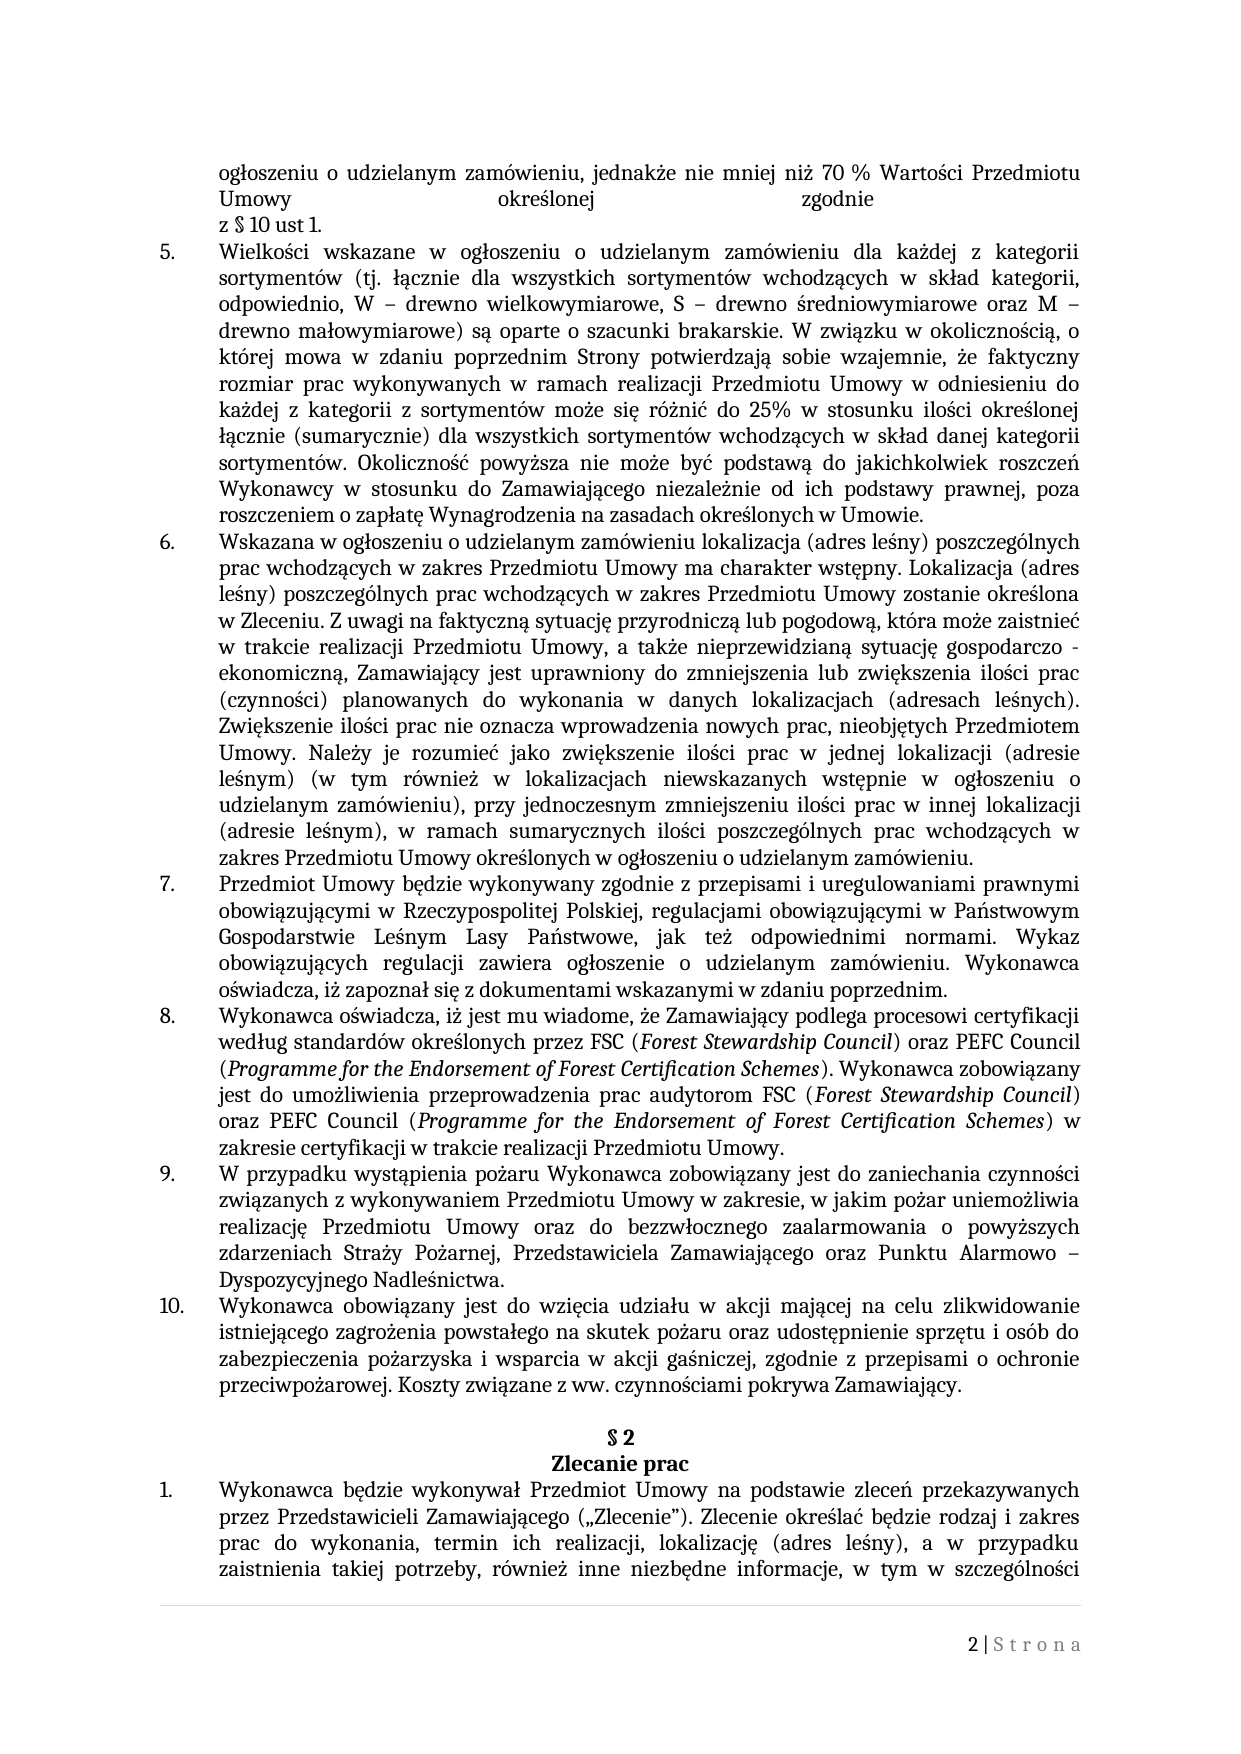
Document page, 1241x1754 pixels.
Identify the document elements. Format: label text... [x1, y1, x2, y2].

list Wykonawca obowiązany jest do wzięcia udziału w akcji mającej na celu zlikwidowanie istniejącego zagrożenia powstałego na skutek pożaru oraz udostępnienie sprzętu i osób do zabezpieczenia pożarzyska i wsparcia w akcji gaśniczej, zgodnie z przepisami o ochronie przeciwpożarowej. Koszty związane z ww. czynnościami pokrywa Zamawiający. [159, 1293, 1081, 1398]
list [159, 159, 1081, 238]
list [159, 1477, 1081, 1583]
list Przedmiot Umowy będzie wykonywany zgodnie z przepisami i uregulowaniami prawnymi obowiązującymi w Rzeczypospolitej Polskiej, regulacjami obowiązującymi w Państwowym Gospodarstwie Leśnym Lasy Państwowe, jak też odpowiednimi normami. Wykaz obowiązujących regulacji zawiera ogłoszenie o udzielanym zamówieniu. Wykonawca oświadcza, iż zapoznał się z dokumentami wskazanymi w zdaniu poprzednim. [159, 871, 1081, 1003]
text § 2 Zlecanie prac [159, 1424, 1081, 1477]
list Wielkości wskazane w ogłoszeniu o udzielanym zamówieniu dla każdej z kategorii sortymentów (tj. łącznie dla wszystkich sortymentów wchodzących w skład kategorii, odpowiednio, W – drewno wielkowymiarowe, S – drewno średniowymiarowe oraz M – drewno małowymiarowe) są oparte o szacunki brakarskie. W związku w okolicznością, o której mowa w zdaniu poprzednim Strony potwierdzają sobie wzajemnie, że faktyczny rozmiar prac wykonywanych w ramach realizacji Przedmiotu Umowy w odniesieniu do każdej z kategorii z sortymentów może się różnić do 25% w stosunku ilości określonej łącznie (sumarycznie) dla wszystkich sortymentów wchodzących w skład danej kategorii sortymentów. Okoliczność powyższa nie może być podstawą do jakichkolwiek roszczeń Wykonawcy w stosunku do Zamawiającego niezależnie od ich podstawy prawnej, poza roszczeniem o zapłatę Wynagrodzenia na zasadach określonych w Umowie. [159, 238, 1081, 528]
list Wykonawca oświadcza, iż jest mu wiadome, że Zamawiający podlega procesowi certyfikacji według standardów określonych przez FSC (Forest Stewardship Council) oraz PEFC Council (Programme for the Endorsement of Forest Certification Schemes). Wykonawca zobowiązany jest do umożliwienia przeprowadzenia prac audytorom FSC (Forest Stewardship Council) oraz PEFC Council (Programme for the Endorsement of Forest Certification Schemes) w zakresie certyfikacji w trakcie realizacji Przedmiotu Umowy. [159, 1003, 1081, 1161]
list W przypadku wystąpienia pożaru Wykonawca zobowiązany jest do zaniechania czynności związanych z wykonywaniem Przedmiotu Umowy w zakresie, w jakim pożar uniemożliwia realizację Przedmiotu Umowy oraz do bezzwłocznego zaalarmowania o powyższych zdarzeniach Straży Pożarnej, Przedstawiciela Zamawiającego oraz Punktu Alarmowo – Dyspozycyjnego Nadleśnictwa. [159, 1161, 1081, 1293]
list Wskazana w ogłoszeniu o udzielanym zamówieniu lokalizacja (adres leśny) poszczególnych prac wchodzących w zakres Przedmiotu Umowy ma charakter wstępny. Lokalizacja (adres leśny) poszczególnych prac wchodzących w zakres Przedmiotu Umowy zostanie określona w Zleceniu. Z uwagi na faktyczną sytuację przyrodniczą lub pogodową, która może zaistnieć w trakcie realizacji Przedmiotu Umowy, a także nieprzewidzianą sytuację gospodarczo - ekonomiczną, Zamawiający jest uprawniony do zmniejszenia lub zwiększenia ilości prac (czynności) planowanych do wykonania w danych lokalizacjach (adresach leśnych). Zwiększenie ilości prac nie oznacza wprowadzenia nowych prac, nieobjętych Przedmiotem Umowy. Należy je rozumieć jako zwiększenie ilości prac w jednej lokalizacji (adresie leśnym) (w tym również w lokalizacjach niewskazanych wstępnie w ogłoszeniu o udzielanym zamówieniu), przy jednoczesnym zmniejszeniu ilości prac w innej lokalizacji (adresie leśnym), w ramach sumarycznych ilości poszczególnych prac wchodzących w zakres Przedmiotu Umowy określonych w ogłoszeniu o udzielanym zamówieniu. [159, 528, 1081, 871]
